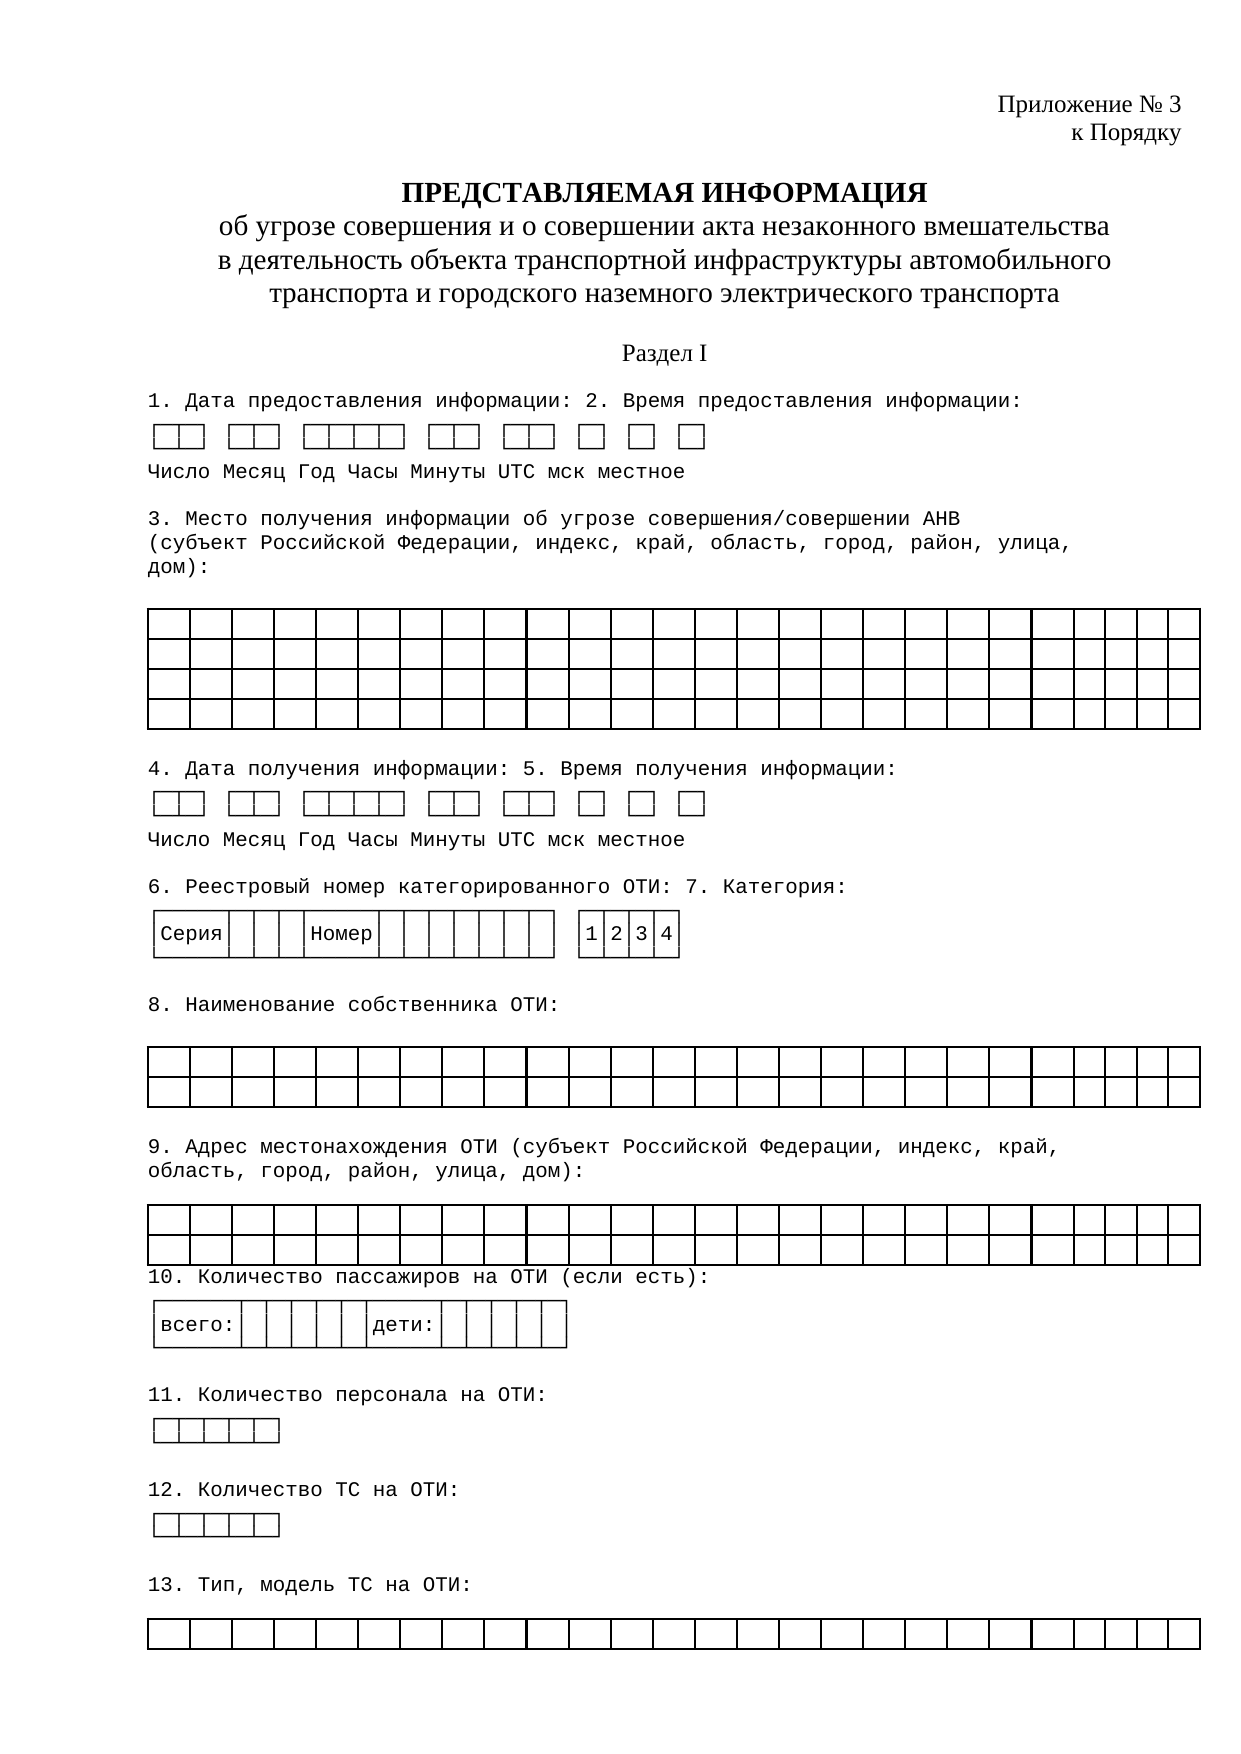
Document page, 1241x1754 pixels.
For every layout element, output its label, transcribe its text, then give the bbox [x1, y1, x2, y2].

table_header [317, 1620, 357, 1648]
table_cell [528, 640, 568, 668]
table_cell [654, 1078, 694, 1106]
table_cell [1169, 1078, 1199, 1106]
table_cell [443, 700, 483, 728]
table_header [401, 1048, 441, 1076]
text 3. Место получения информации об угрозе совершения/совершении АНВ [148, 508, 1181, 532]
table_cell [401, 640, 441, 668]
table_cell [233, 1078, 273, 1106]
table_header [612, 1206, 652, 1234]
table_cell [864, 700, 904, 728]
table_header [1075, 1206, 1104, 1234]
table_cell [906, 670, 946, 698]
text 10. Количество пассажиров на ОТИ (если есть): [148, 1266, 1181, 1290]
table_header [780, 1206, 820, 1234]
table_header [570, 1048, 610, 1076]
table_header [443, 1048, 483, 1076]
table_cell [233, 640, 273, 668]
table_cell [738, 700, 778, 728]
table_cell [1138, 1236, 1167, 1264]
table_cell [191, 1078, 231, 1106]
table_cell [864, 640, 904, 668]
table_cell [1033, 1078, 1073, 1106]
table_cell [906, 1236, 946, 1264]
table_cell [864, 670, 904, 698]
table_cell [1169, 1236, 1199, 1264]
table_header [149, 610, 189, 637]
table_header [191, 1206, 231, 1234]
text Приложение № 3 [148, 89, 1181, 117]
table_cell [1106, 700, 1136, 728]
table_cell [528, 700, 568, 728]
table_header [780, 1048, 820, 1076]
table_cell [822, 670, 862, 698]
text 13. Тип, модель ТС на ОТИ: [148, 1574, 1181, 1597]
text 8. Наименование собственника ОТИ: [148, 994, 1181, 1018]
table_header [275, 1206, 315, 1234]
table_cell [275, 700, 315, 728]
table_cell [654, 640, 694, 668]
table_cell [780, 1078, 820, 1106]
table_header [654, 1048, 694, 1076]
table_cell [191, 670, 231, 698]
text ┌─┬─┐ ┌─┬─┐ ┌─┬─┬─┬─┐ ┌─┬─┐ ┌─┬─┐ ┌─┐ ┌─┐ ┌─┐ [148, 782, 1181, 805]
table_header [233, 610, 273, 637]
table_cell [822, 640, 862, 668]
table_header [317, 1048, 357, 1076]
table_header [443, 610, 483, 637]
text к Порядку [148, 117, 1181, 146]
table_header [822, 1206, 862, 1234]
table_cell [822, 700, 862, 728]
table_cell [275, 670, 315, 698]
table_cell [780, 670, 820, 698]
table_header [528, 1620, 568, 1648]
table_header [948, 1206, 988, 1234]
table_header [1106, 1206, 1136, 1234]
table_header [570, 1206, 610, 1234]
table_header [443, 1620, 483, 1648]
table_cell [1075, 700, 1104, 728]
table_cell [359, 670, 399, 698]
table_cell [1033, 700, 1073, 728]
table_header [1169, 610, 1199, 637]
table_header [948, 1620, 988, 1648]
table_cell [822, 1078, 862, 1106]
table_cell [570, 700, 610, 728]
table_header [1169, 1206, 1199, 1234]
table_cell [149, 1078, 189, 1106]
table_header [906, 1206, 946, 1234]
text └─────┴─┴─┴─┴─────┴─┴─┴─┴─┴─┴─┴─┘ └─┴─┴─┴─┘ [148, 947, 1181, 971]
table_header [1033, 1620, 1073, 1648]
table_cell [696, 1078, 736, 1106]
text Число Месяц Год Часы Минуты UTC мск местное [148, 829, 1181, 852]
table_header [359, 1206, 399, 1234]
text └──────┴─┴─┴─┴─┴─┴─────┴─┴─┴─┴─┴─┘ [148, 1337, 1181, 1361]
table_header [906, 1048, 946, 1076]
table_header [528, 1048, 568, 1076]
text └─┴─┘ └─┴─┘ └─┴─┴─┴─┘ └─┴─┘ └─┴─┘ └─┘ └─┘ └─┘ [148, 437, 1181, 461]
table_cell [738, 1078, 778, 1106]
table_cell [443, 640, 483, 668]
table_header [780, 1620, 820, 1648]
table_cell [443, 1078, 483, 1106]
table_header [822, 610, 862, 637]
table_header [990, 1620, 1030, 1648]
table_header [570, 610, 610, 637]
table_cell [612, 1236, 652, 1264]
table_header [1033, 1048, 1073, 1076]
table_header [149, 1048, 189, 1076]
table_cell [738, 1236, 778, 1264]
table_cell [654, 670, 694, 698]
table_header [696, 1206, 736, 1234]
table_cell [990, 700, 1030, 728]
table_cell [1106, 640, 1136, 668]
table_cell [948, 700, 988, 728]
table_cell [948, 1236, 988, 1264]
text 1. Дата предоставления информации: 2. Время предоставления информации: [148, 390, 1181, 414]
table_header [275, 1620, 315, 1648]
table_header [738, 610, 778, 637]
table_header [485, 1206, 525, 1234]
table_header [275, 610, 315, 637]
text (субъект Российской Федерации, индекс, край, область, город, район, улица, [148, 532, 1181, 556]
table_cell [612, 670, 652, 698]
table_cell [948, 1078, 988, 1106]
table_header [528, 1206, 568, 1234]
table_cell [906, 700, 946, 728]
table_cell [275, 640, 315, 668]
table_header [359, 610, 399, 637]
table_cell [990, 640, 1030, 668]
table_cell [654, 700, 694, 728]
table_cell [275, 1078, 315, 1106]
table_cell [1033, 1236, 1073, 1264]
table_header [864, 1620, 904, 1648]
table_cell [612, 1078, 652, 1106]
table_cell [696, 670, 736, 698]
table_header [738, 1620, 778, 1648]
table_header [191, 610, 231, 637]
text ┌─┬─┬─┬─┬─┐ [148, 1503, 1181, 1526]
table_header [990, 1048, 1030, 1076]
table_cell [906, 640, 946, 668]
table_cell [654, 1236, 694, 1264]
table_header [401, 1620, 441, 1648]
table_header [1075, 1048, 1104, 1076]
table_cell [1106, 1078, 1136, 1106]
text └─┴─┴─┴─┴─┘ [148, 1526, 1181, 1550]
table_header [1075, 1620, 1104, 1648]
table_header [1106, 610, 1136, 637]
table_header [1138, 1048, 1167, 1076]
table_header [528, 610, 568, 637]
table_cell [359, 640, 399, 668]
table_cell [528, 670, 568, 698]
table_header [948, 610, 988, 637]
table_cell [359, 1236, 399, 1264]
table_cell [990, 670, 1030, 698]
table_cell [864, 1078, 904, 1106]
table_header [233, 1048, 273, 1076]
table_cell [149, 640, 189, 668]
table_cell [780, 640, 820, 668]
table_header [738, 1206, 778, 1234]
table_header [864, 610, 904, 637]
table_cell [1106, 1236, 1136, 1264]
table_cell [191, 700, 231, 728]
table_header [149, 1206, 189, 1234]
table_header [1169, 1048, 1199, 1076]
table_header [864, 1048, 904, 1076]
text Число Месяц Год Часы Минуты UTC мск местное [148, 461, 1181, 485]
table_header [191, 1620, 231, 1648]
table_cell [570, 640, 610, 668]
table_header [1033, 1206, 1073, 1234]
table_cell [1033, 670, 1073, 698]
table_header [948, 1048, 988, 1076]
text ┌─────┬─┬─┬─┬─────┬─┬─┬─┬─┬─┬─┬─┐ ┌─┬─┬─┬─┐ [148, 900, 1181, 923]
text в деятельность объекта транспортной инфраструктуры автомобильного [148, 242, 1181, 276]
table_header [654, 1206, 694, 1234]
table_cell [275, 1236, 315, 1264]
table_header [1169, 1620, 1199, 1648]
text ┌─┬─┬─┬─┬─┐ [148, 1408, 1181, 1432]
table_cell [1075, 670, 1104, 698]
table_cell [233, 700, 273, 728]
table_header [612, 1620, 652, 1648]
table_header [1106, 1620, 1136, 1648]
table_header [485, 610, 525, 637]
text 4. Дата получения информации: 5. Время получения информации: [148, 758, 1181, 782]
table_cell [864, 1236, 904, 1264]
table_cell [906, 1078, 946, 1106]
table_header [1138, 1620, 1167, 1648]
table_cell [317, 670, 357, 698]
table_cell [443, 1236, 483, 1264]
text 9. Адрес местонахождения ОТИ (субъект Российской Федерации, индекс, край, [148, 1136, 1181, 1160]
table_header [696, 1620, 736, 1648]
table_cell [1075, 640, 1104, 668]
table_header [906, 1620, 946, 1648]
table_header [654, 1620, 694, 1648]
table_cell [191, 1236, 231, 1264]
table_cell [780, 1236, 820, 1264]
text └─┴─┴─┴─┴─┘ [148, 1432, 1181, 1455]
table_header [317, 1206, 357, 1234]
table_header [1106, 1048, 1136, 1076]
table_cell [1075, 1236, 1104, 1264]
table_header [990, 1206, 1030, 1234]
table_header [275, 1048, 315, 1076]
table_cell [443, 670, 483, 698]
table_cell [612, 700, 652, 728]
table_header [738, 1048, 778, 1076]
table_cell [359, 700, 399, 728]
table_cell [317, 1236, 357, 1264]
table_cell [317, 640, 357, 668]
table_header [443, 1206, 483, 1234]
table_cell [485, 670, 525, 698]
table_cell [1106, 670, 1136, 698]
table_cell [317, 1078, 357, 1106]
text ПРЕДСТАВЛЯЕМАЯ ИНФОРМАЦИЯ [148, 175, 1181, 208]
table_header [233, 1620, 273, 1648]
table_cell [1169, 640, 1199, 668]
text 12. Количество ТС на ОТИ: [148, 1479, 1181, 1503]
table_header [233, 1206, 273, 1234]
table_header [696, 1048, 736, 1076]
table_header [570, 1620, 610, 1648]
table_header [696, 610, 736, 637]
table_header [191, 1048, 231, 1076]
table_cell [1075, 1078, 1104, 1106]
text Раздел I [148, 338, 1181, 367]
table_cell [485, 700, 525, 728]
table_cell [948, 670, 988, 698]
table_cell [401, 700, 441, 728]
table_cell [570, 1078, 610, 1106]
text транспорта и городского наземного электрического транспорта [148, 276, 1181, 309]
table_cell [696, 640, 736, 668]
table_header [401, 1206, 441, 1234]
text └─┴─┘ └─┴─┘ └─┴─┴─┴─┘ └─┴─┘ └─┴─┘ └─┘ └─┘ └─┘ [148, 805, 1181, 829]
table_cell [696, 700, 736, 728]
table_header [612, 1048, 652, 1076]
text │всего:│ │ │ │ │ │дети:│ │ │ │ │ │ [148, 1313, 1181, 1337]
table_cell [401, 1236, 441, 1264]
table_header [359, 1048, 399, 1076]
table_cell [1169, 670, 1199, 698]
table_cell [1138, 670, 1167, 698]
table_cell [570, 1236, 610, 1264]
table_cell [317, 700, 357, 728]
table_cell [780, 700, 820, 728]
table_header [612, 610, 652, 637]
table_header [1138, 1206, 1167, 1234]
text ┌──────┬─┬─┬─┬─┬─┬─────┬─┬─┬─┬─┬─┐ [148, 1290, 1181, 1313]
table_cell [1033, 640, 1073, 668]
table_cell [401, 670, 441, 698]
text 6. Реестровый номер категорированного ОТИ: 7. Категория: [148, 876, 1181, 900]
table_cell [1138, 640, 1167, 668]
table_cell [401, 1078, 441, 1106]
text │Серия│ │ │ │Номер│ │ │ │ │ │ │ │ │1│2│3│4│ [148, 923, 1181, 947]
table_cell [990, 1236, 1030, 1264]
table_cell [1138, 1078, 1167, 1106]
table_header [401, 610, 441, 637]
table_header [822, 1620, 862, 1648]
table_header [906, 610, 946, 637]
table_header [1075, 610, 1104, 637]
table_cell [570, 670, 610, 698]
text ┌─┬─┐ ┌─┬─┐ ┌─┬─┬─┬─┐ ┌─┬─┐ ┌─┬─┐ ┌─┐ ┌─┐ ┌─┐ [148, 414, 1181, 437]
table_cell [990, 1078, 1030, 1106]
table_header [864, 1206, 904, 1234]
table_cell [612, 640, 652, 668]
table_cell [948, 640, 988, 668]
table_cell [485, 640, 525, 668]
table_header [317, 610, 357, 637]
text 11. Количество персонала на ОТИ: [148, 1384, 1181, 1408]
text дом): [148, 556, 1181, 579]
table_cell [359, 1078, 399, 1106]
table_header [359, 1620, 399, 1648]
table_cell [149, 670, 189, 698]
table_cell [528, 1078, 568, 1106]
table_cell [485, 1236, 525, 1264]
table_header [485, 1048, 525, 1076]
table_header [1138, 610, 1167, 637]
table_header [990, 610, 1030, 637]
text область, город, район, улица, дом): [148, 1160, 1181, 1184]
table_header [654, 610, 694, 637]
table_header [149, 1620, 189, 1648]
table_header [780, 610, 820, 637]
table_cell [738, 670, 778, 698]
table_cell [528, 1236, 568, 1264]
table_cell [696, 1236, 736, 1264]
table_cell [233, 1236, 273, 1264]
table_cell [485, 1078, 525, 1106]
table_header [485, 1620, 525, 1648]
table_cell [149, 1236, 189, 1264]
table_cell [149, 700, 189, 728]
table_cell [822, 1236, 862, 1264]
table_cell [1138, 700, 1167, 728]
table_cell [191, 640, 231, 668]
text об угрозе совершения и о совершении акта незаконного вмешательства [148, 208, 1181, 242]
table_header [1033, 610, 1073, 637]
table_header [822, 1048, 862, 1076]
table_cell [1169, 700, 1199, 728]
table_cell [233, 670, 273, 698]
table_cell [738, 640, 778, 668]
